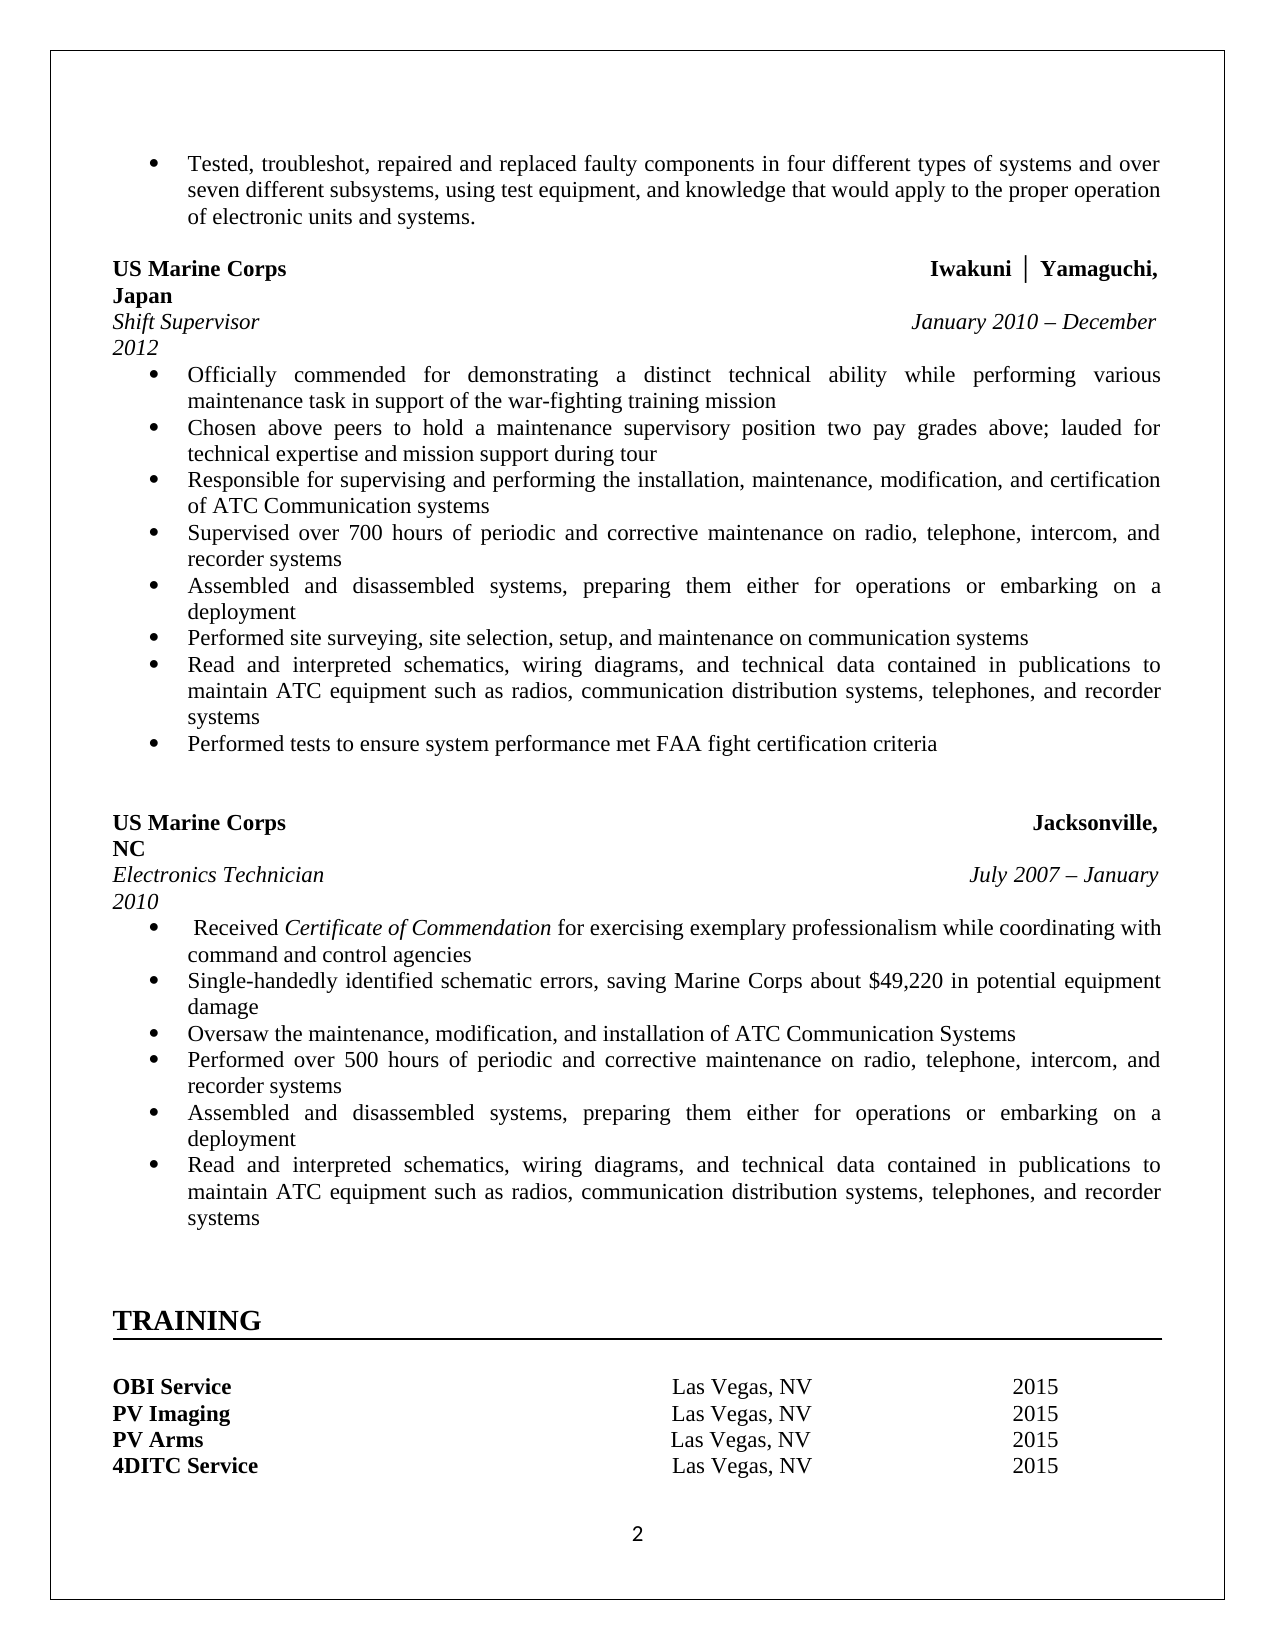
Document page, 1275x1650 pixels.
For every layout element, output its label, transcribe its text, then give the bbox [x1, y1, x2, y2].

list Chosen above peers to hold a maintenance supervisory position two pay grades above; lauded for technical expertise and mission support during tour [150, 413, 1162, 466]
list Received Certificate of Commendation for exercising exemplary professionalism while coordinating with command and control agencies [150, 914, 1162, 967]
text PV Arms Las Vegas, NV 2015 [112, 1426, 1162, 1452]
text Shift Supervisor January 2010 – December 2012 [112, 308, 1162, 361]
list Read and interpreted schematics, wiring diagrams, and technical data contained in publications to maintain ATC equipment such as radios, communication distribution systems, telephones, and recorder systems [150, 651, 1162, 730]
list Oversaw the maintenance, modification, and installation of ATC Communication Systems [150, 1020, 1162, 1046]
list Assembled and disassembled systems, preparing them either for operations or embarking on a deployment [150, 1099, 1162, 1151]
list Responsible for supervising and performing the installation, maintenance, modification, and certification of ATC Communication systems [150, 466, 1162, 519]
list Single-handedly identified schematic errors, saving Marine Corps about $49,220 in potential equipment damage [150, 967, 1162, 1020]
list Supervised over 700 hours of periodic and corrective maintenance on radio, telephone, intercom, and recorder systems [150, 519, 1162, 572]
list Performed tests to ensure system performance met FAA fight certification criteria [150, 730, 1162, 756]
list Performed over 500 hours of periodic and corrective maintenance on radio, telephone, intercom, and recorder systems [150, 1046, 1162, 1099]
text TRAINING [112, 1303, 1162, 1340]
text OBI Service Las Vegas, NV 2015 [112, 1373, 1162, 1400]
list Tested, troubleshot, repaired and replaced faulty components in four different types of systems and over seven different subsystems, using test equipment, and knowledge that would apply to the proper operation of electronic units and systems. [150, 150, 1162, 229]
text 4DITC Service Las Vegas, NV 2015 [112, 1452, 1162, 1479]
list Read and interpreted schematics, wiring diagrams, and technical data contained in publications to maintain ATC equipment such as radios, communication distribution systems, telephones, and recorder systems [150, 1151, 1162, 1231]
text Electronics Technician July 2007 – January 2010 [112, 862, 1162, 914]
text PV Imaging Las Vegas, NV 2015 [112, 1400, 1162, 1426]
text US Marine Corps Iwakuni │ Yamaguchi, Japan [112, 255, 1162, 308]
list Performed site surveying, site selection, setup, and maintenance on communication systems [150, 624, 1162, 651]
list Officially commended for demonstrating a distinct technical ability while performing various maintenance task in support of the war-fighting training mission [150, 361, 1162, 413]
text US Marine Corps Jacksonville, NC [112, 809, 1162, 862]
list Assembled and disassembled systems, preparing them either for operations or embarking on a deployment [150, 572, 1162, 624]
